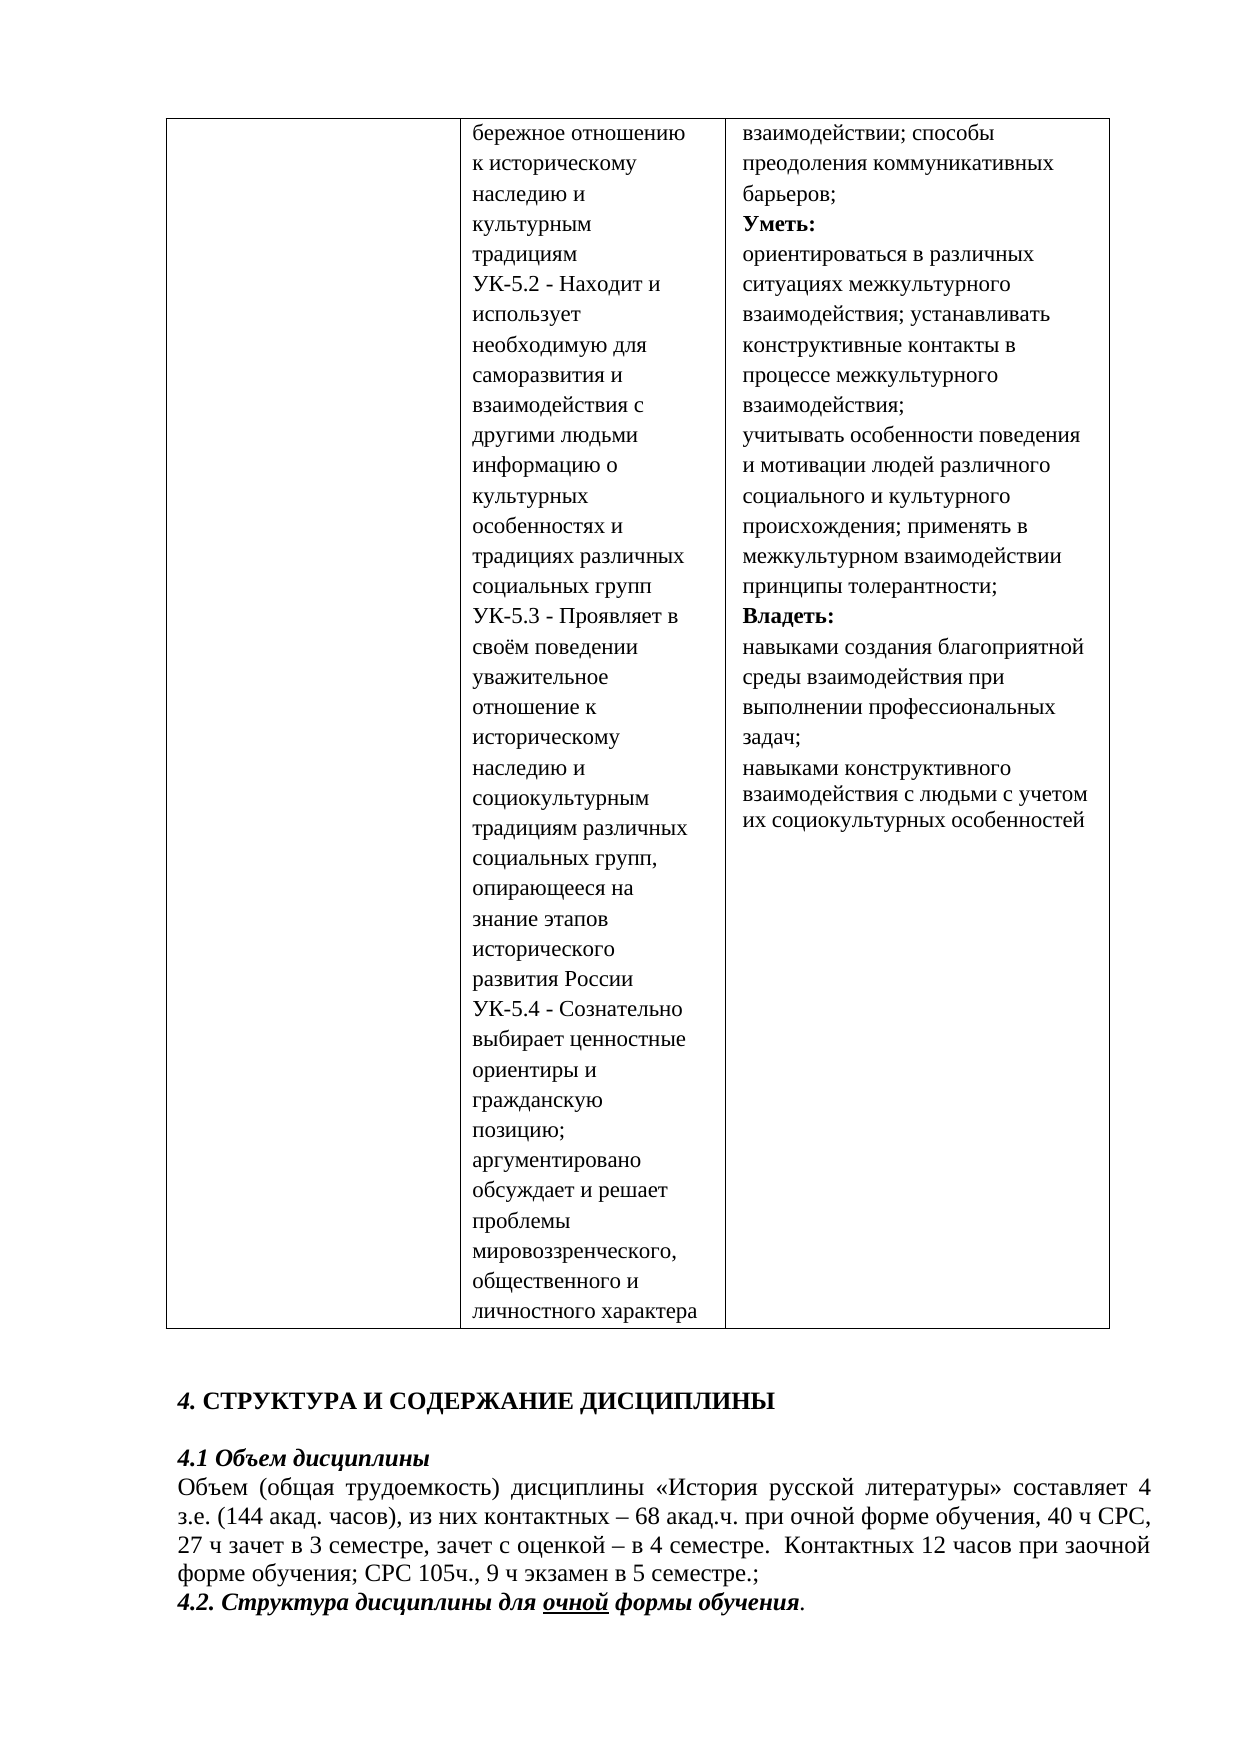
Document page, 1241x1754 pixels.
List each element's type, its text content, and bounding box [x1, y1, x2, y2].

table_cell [461, 119, 725, 1327]
text 4.1 Объем дисциплины [177, 1443, 1152, 1472]
text 4.2. Структура дисциплины для очной формы обучения. [177, 1587, 1152, 1616]
text 4. СТРУКТУРА И СОДЕРЖАНИЕ ДИСЦИПЛИНЫ [177, 1386, 1152, 1415]
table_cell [167, 119, 460, 1327]
text Объем (общая трудоемкость) дисциплины «История русской литературы» составляет 4 з.е. (144 акад. часов), из них контактных – 68 акад.ч. при очной форме обучения, 40 ч СРС, 27 ч зачет в 3 семестре, зачет с оценкой – в 4 семестре. Контактных 12 часов при заочной форме обучения; СРС 105ч., 9 ч экзамен в 5 семестре.; [177, 1472, 1152, 1587]
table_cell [726, 119, 1109, 1327]
